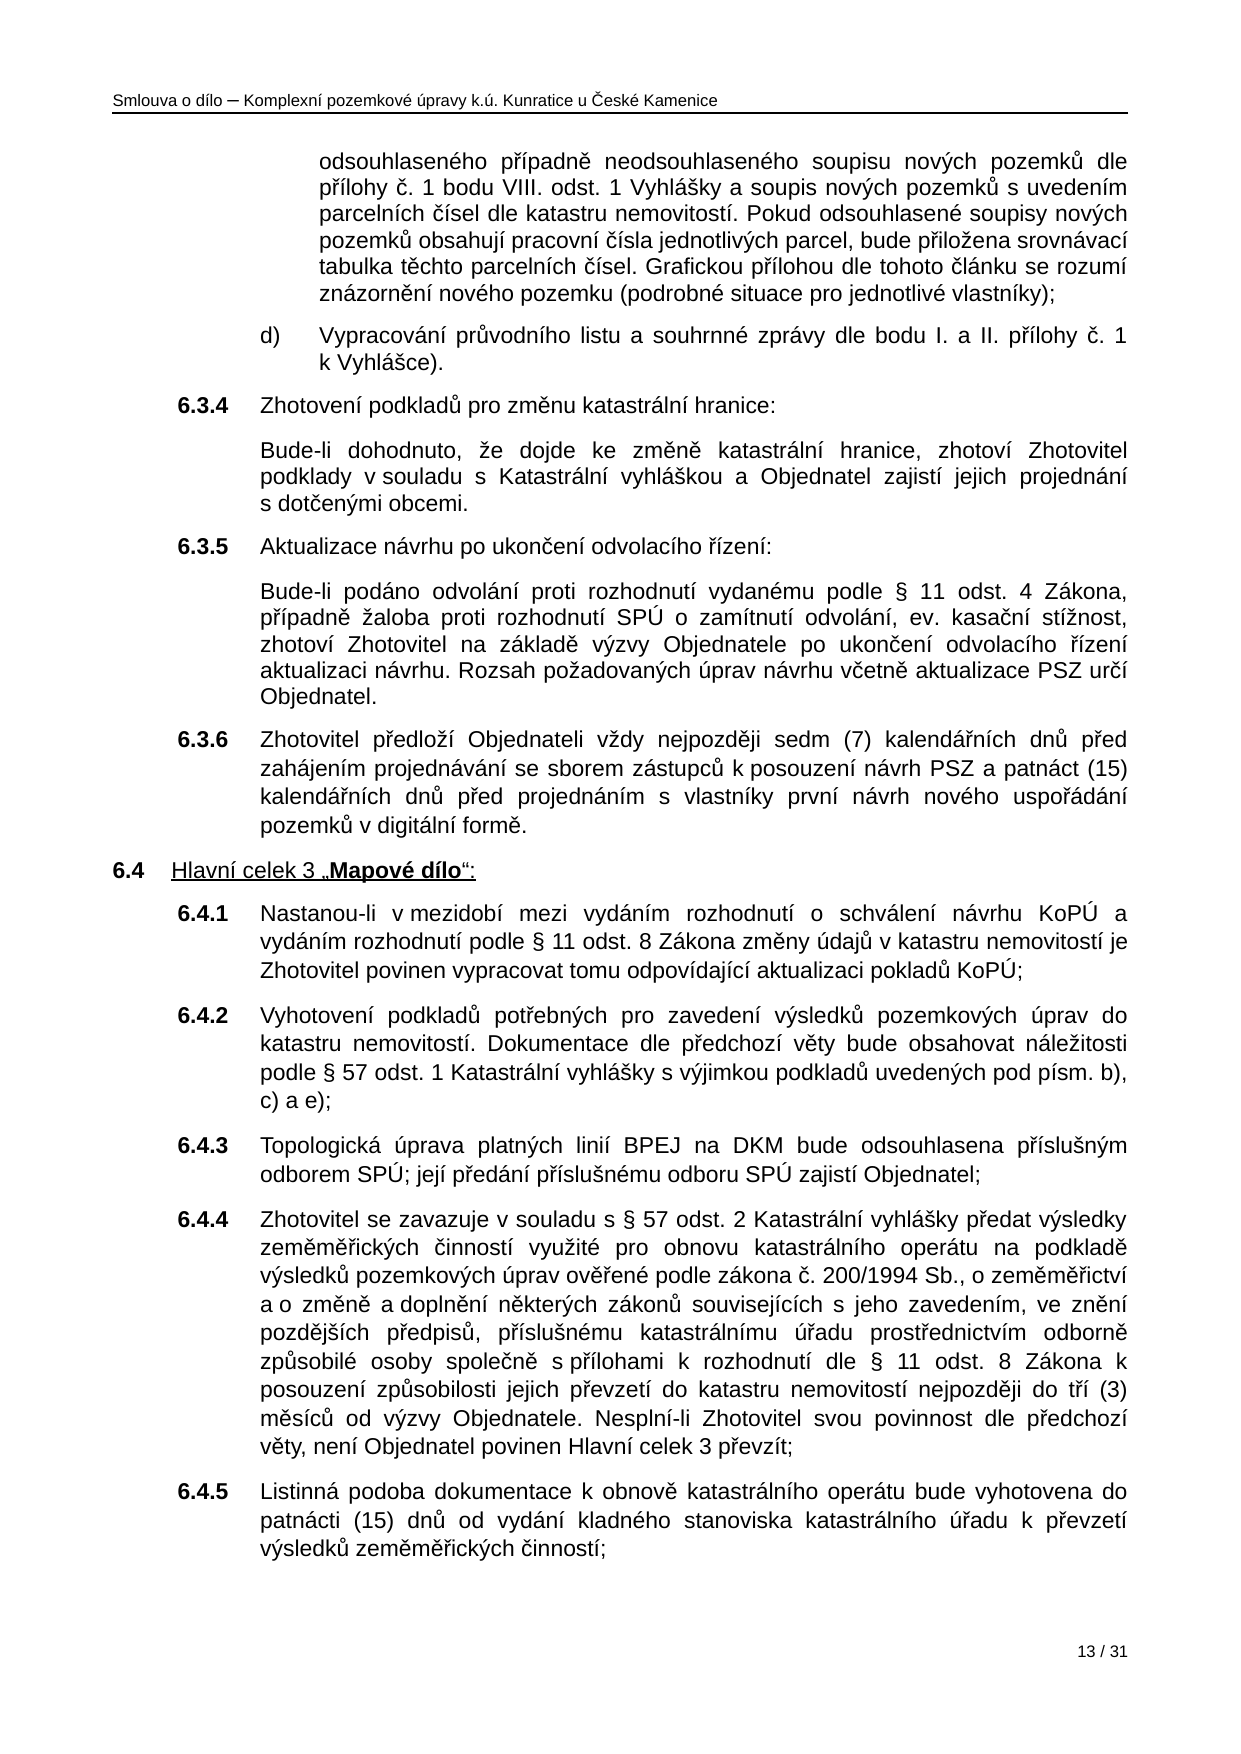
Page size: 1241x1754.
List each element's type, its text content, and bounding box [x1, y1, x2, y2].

list Bude-li podáno odvolání proti rozhodnutí vydanému podle § 11 odst. 4 Zákona, případně žaloba proti rozhodnutí SPÚ o zamítnutí odvolání, ev. kasační stížnost, zhotoví Zhotovitel na základě výzvy Objednatele po ukončení odvolacího řízení aktualizaci návrhu. Rozsah požadovaných úprav návrhu včetně aktualizace PSZ určí Objednatel. [260, 578, 1128, 709]
list Vypracování průvodního listu a souhrnné zprávy dle bodu I. a II. přílohy č. 1 k Vyhlášce). [260, 322, 1128, 375]
text Zhotovení podkladů pro změnu katastrální hranice: [177, 392, 1128, 418]
text Zhotovitel předloží Objednateli vždy nejpozději sedm (7) kalendářních dnů před zahájením projednávání se sborem zástupců k posouzení návrh PSZ a patnáct (15) kalendářních dnů před projednáním s vlastníky první návrh nového uspořádání pozemků v digitální formě. [177, 726, 1128, 838]
text Listinná podoba dokumentace k obnově katastrálního operátu bude vyhotovena do patnácti (15) dnů od vydání kladného stanoviska katastrálního úřadu k převzetí výsledků zeměměřických činností; [177, 1478, 1128, 1561]
text Zhotovitel se zavazuje v souladu s § 57 odst. 2 Katastrální vyhlášky předat výsledky zeměměřických činností využité pro obnovu katastrálního operátu na podkladě výsledků pozemkových úprav ověřené podle zákona č. 200/1994 Sb., o zeměměřictví a o změně a doplnění některých zákonů souvisejících s jeho zavedením, ve znění pozdějších předpisů, příslušnému katastrálnímu úřadu prostřednictvím odborně způsobilé osoby společně s přílohami k rozhodnutí dle § 11 odst. 8 Zákona k posouzení způsobilosti jejich převzetí do katastru nemovitostí nejpozději do tří (3) měsíců od výzvy Objednatele. Nesplní-li Zhotovitel svou povinnost dle předchozí věty, není Objednatel povinen Hlavní celek 3 převzít; [177, 1206, 1128, 1459]
text Nastanou-li v mezidobí mezi vydáním rozhodnutí o schválení návrhu KoPÚ a vydáním rozhodnutí podle § 11 odst. 8 Zákona změny údajů v katastru nemovitostí je Zhotovitel povinen vypracovat tomu odpovídající aktualizaci pokladů KoPÚ; [177, 900, 1128, 983]
text Aktualizace návrhu po ukončení odvolacího řízení: [177, 533, 1128, 559]
list Bude-li dohodnuto, že dojde ke změně katastrální hranice, zhotoví Zhotovitel podklady v souladu s Katastrální vyhláškou a Objednatel zajistí jejich projednání s dotčenými obcemi. [260, 437, 1128, 516]
text Vyhotovení podkladů potřebných pro zavedení výsledků pozemkových úprav do katastru nemovitostí. Dokumentace dle předchozí věty bude obsahovat náležitosti podle § 57 odst. 1 Katastrální vyhlášky s výjimkou podkladů uvedených pod písm. b), c) a e); [177, 1002, 1128, 1113]
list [260, 148, 1128, 306]
text Hlavní celek 3 „Mapové dílo“: [112, 857, 1128, 883]
text Topologická úprava platných linií BPEJ na DKM bude odsouhlasena příslušným odborem SPÚ; její předání příslušnému odboru SPÚ zajistí Objednatel; [177, 1132, 1128, 1187]
